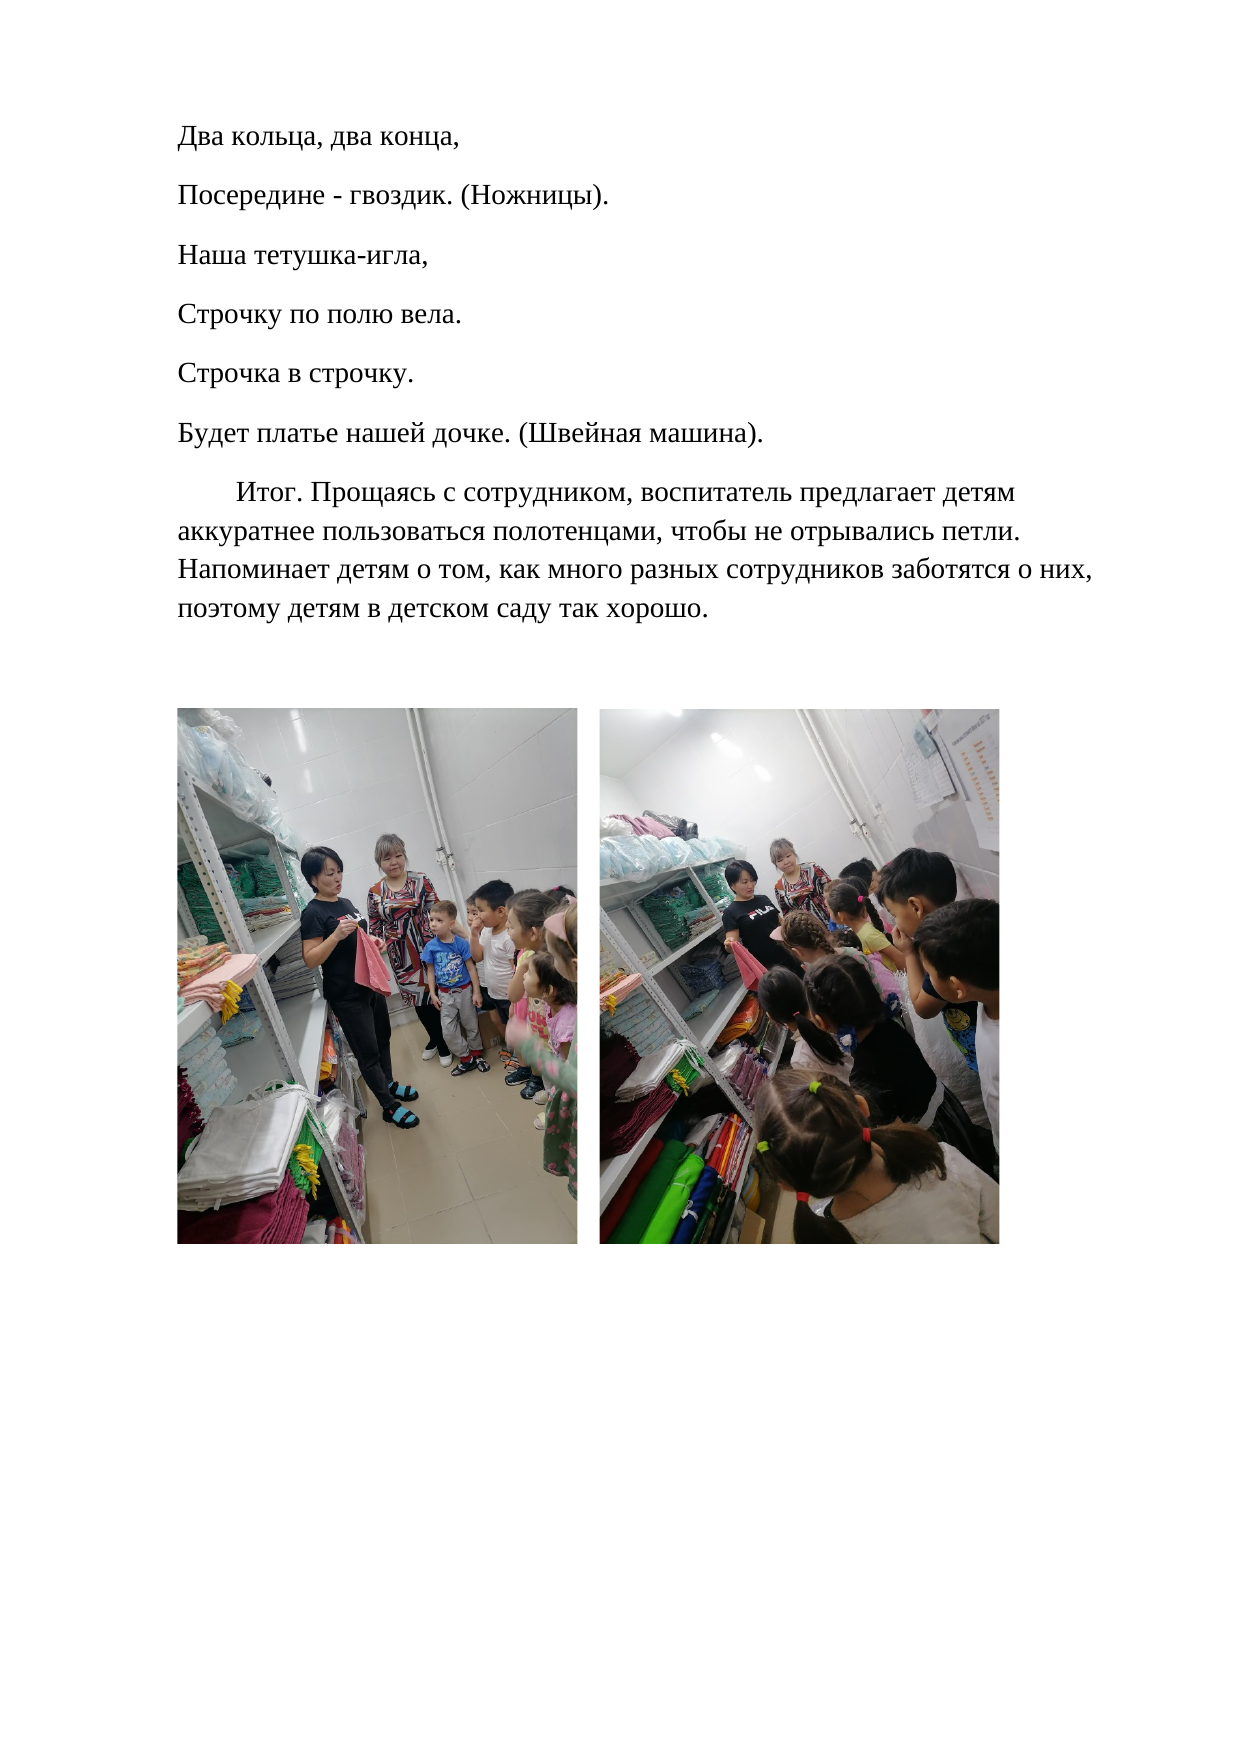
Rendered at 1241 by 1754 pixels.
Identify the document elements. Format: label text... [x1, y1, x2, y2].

picture [599, 709, 1000, 1244]
text Итог. Прощаясь с сотрудником, воспитатель предлагает детям аккуратнее пользоваться полотенцами, чтобы не отрывались петли. Напоминает детям о том, как много разных сотрудников заботятся о них, поэтому детям в детском саду так хорошо. [177, 474, 1152, 623]
text Наша тетушка-игла, [177, 237, 1152, 270]
text Посередине - гвоздик. (Ножницы). [177, 177, 1152, 211]
text Будет платье нашей дочке. (Швейная машина). [177, 415, 1152, 448]
text Два кольца, два конца, [177, 118, 1152, 152]
picture [177, 708, 578, 1244]
text Строчку по полю вела. [177, 296, 1152, 330]
text Строчка в строчку. [177, 356, 1152, 389]
